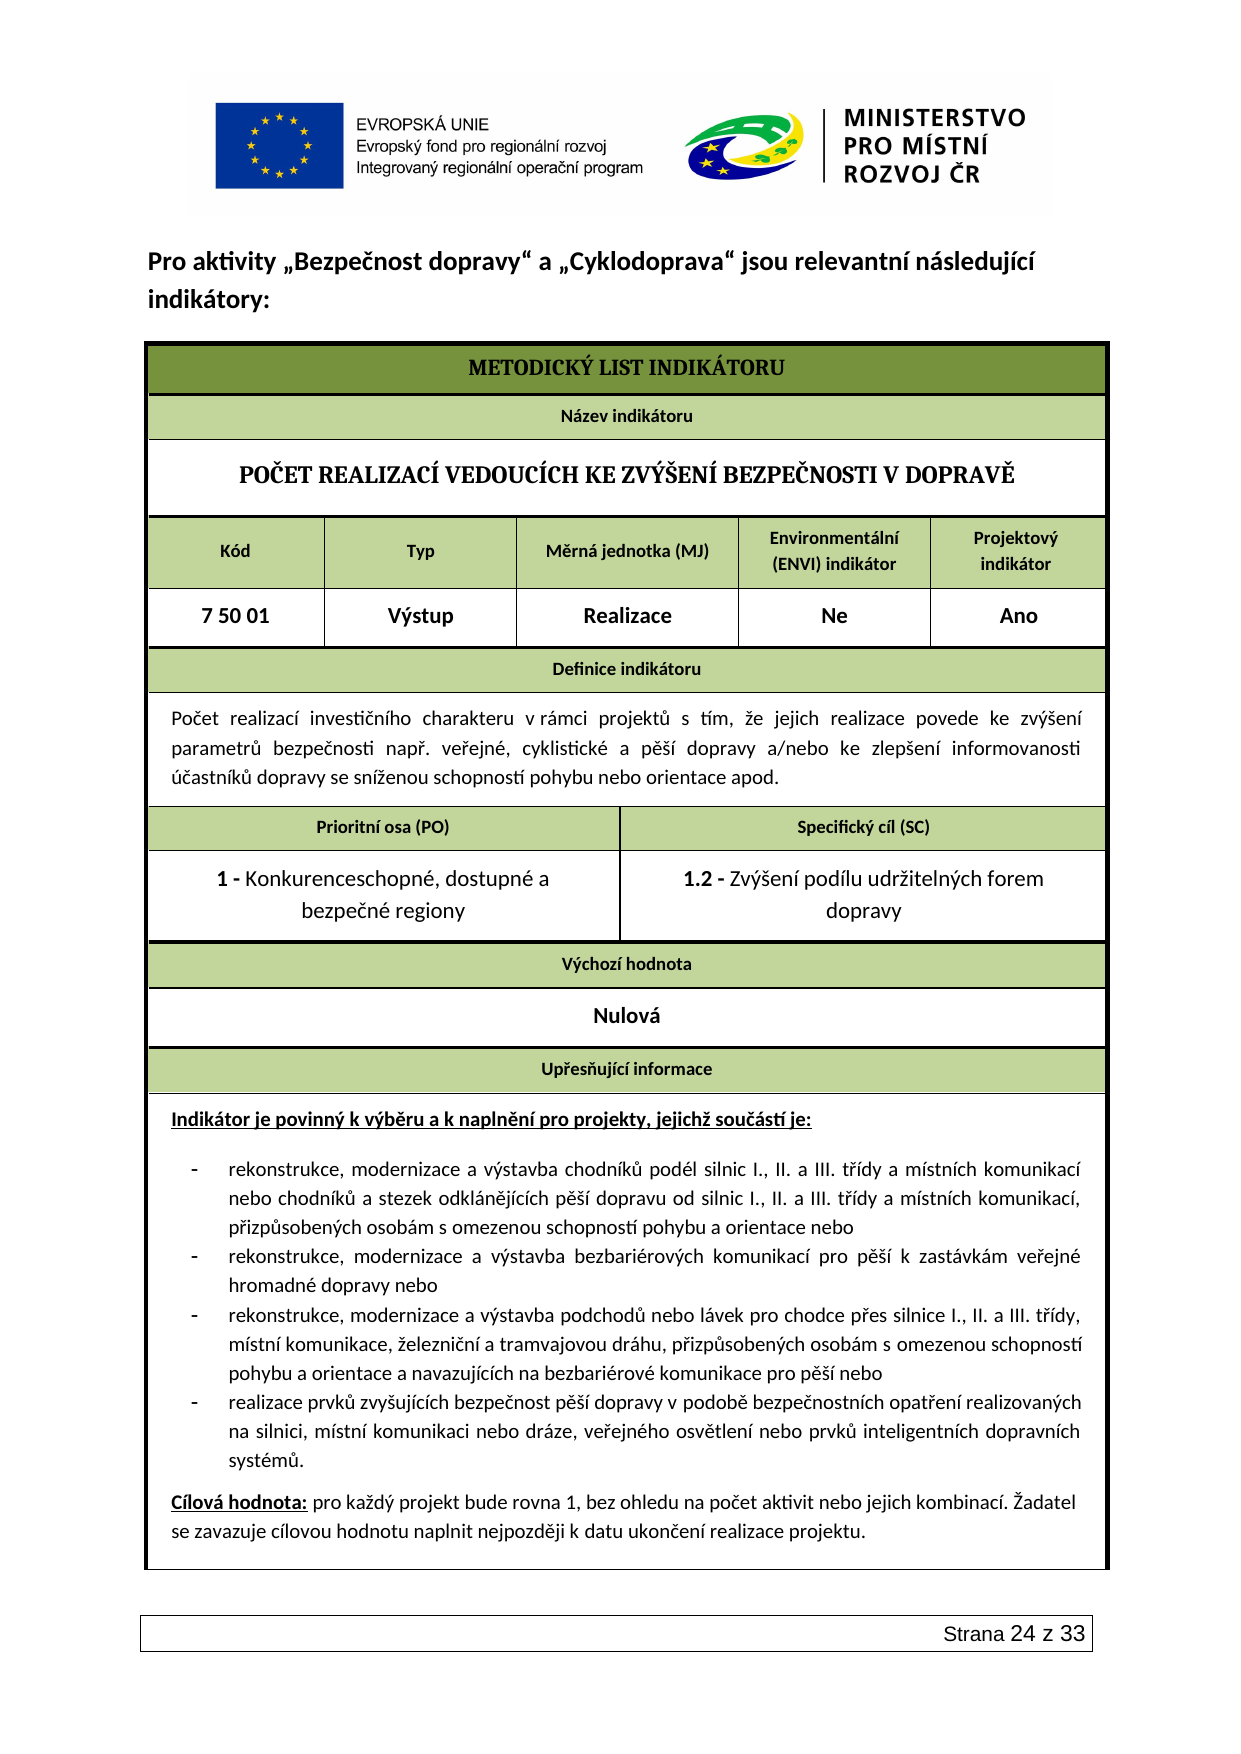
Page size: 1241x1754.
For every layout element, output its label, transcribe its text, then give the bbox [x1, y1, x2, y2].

table_cell Prioritní osa (PO) [148, 807, 619, 850]
table_cell Výstup [325, 589, 516, 646]
table_cell Environmentální (ENVI) indikátor [739, 518, 930, 588]
table_cell Měrná jednotka (MJ) [517, 518, 738, 588]
table_cell Počet realizací vedoucích ke zvýšení bezpečnosti v dopravě [148, 440, 1105, 515]
table_cell 7 50 01 [148, 589, 324, 646]
table_cell Počet realizací investičního charakteru v rámci projektů s tím, že jejich realizace povede ke zvýšení parametrů bezpečnosti např. veřejné, cyklistické a pěší dopravy a/nebo ke zlepšení informovanosti účastníků dopravy se sníženou schopností pohybu nebo orientace apod. [148, 693, 1105, 806]
table_cell 1.2 - Zvýšení podílu udržitelných forem dopravy [621, 851, 1105, 940]
table_cell Ano [931, 589, 1105, 646]
table_cell Kód [148, 516, 324, 588]
text Pro aktivity „Bezpečnost dopravy“ a „Cyklodoprava“ jsou relevantní následující indikátory: [148, 244, 1093, 316]
picture [187, 73, 1053, 217]
table_cell Realizace [517, 589, 738, 646]
table_cell Název indikátoru [148, 394, 1105, 439]
table_cell Specifický cíl (SC) [621, 807, 1105, 850]
table_cell Projektový indikátor [931, 518, 1105, 588]
table_cell Výchozí hodnota [148, 941, 1105, 987]
table_cell Definice indikátoru [148, 647, 1105, 692]
table_cell Upřesňující informace [148, 1047, 1105, 1092]
table_cell Nulová [148, 988, 1105, 1046]
table_cell Typ [325, 518, 516, 588]
table_header METODICKÝ LIST INDIKÁTORU [148, 346, 1105, 393]
table_cell 1 - Konkurenceschopné, dostupné a bezpečné regiony [148, 851, 619, 940]
table_cell Ne [739, 589, 930, 646]
